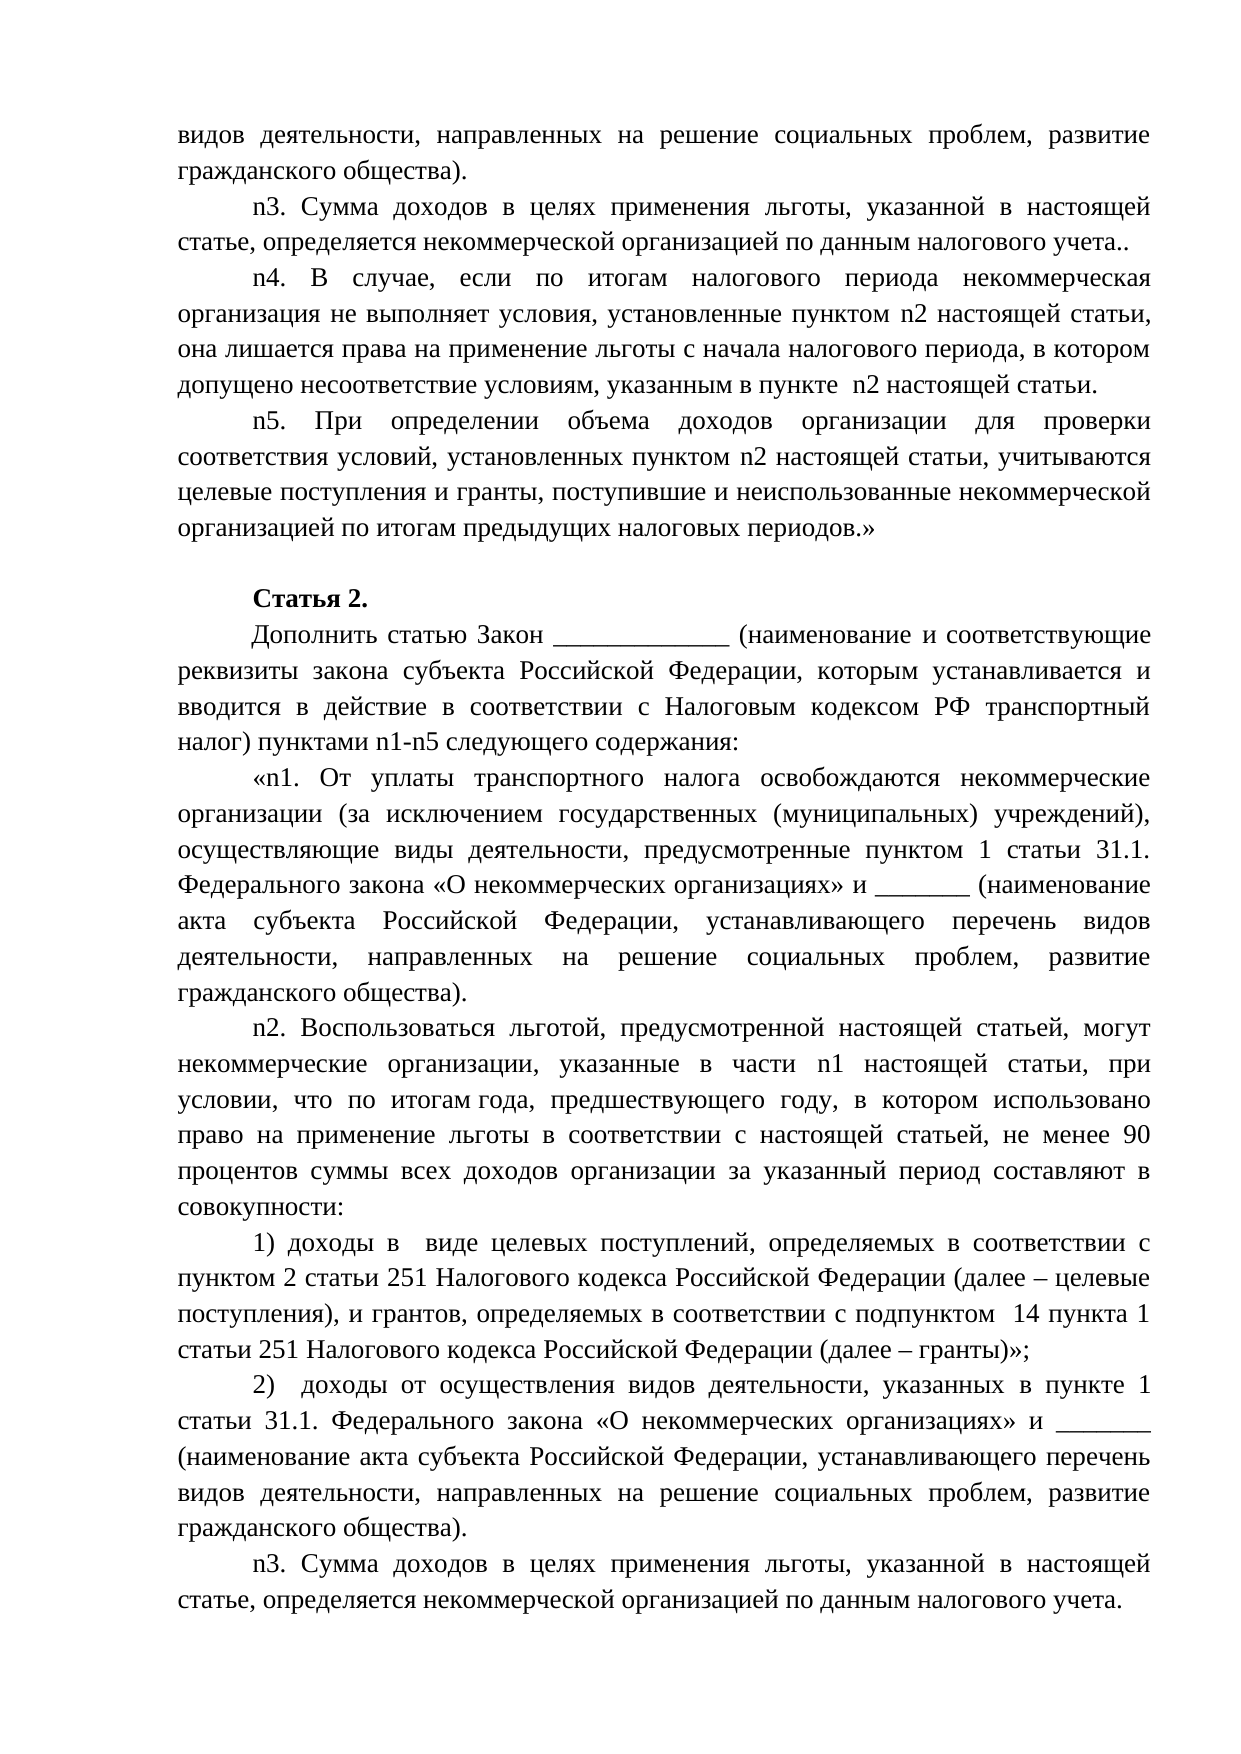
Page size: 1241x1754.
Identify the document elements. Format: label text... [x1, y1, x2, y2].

text n4. В случае, если по итогам налогового периода некоммерческая организация не выполняет условия, установленные пунктом n2 настоящей статьи, она лишается права на применение льготы с начала налогового периода, в котором допущено несоответствие условиям, указанным в пункте n2 настоящей статьи. [177, 261, 1152, 399]
text Дополнить статью Закон _____________ (наименование и соответствующие реквизиты закона субъекта Российской Федерации, которым устанавливается и вводится в действие в соответствии с Налоговым кодексом РФ транспортный налог) пунктами n1-n5 следующего содержания: [177, 618, 1152, 757]
text n5. При определении объема доходов организации для проверки соответствия условий, установленных пунктом n2 настоящей статьи, учитываются целевые поступления и гранты, поступившие и неиспользованные некоммерческой организацией по итогам предыдущих налоговых периодов.» [177, 404, 1152, 542]
text Статья 2. [177, 583, 1152, 614]
text n2. Воспользоваться льготой, предусмотренной настоящей статьей, могут некоммерческие организации, указанные в части n1 настоящей статьи, при условии, что по итогам года, предшествующего году, в котором использовано право на применение льготы в соответствии с настоящей статьей, не менее 90 процентов суммы всех доходов организации за указанный период составляют в совокупности: [177, 1011, 1152, 1221]
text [177, 118, 1152, 185]
text n3. Сумма доходов в целях применения льготы, указанной в настоящей статье, определяется некоммерческой организацией по данным налогового учета. [177, 1547, 1152, 1614]
text «n1. От уплаты транспортного налога освобождаются некоммерческие организации (за исключением государственных (муниципальных) учреждений), осуществляющие виды деятельности, предусмотренные пунктом 1 статьи 31.1. Федерального закона «О некоммерческих организациях» и _______ (наименование акта субъекта Российской Федерации, устанавливающего перечень видов деятельности, направленных на решение социальных проблем, развитие гражданского общества). [177, 761, 1152, 1007]
text n3. Сумма доходов в целях применения льготы, указанной в настоящей статье, определяется некоммерческой организацией по данным налогового учета.. [177, 189, 1152, 256]
text 1) доходы в виде целевых поступлений, определяемых в соответствии с пунктом 2 статьи 251 Налогового кодекса Российской Федерации (далее – целевые поступления), и грантов, определяемых в соответствии с подпунктом 14 пункта 1 статьи 251 Налогового кодекса Российской Федерации (далее – гранты)»; [177, 1226, 1152, 1364]
